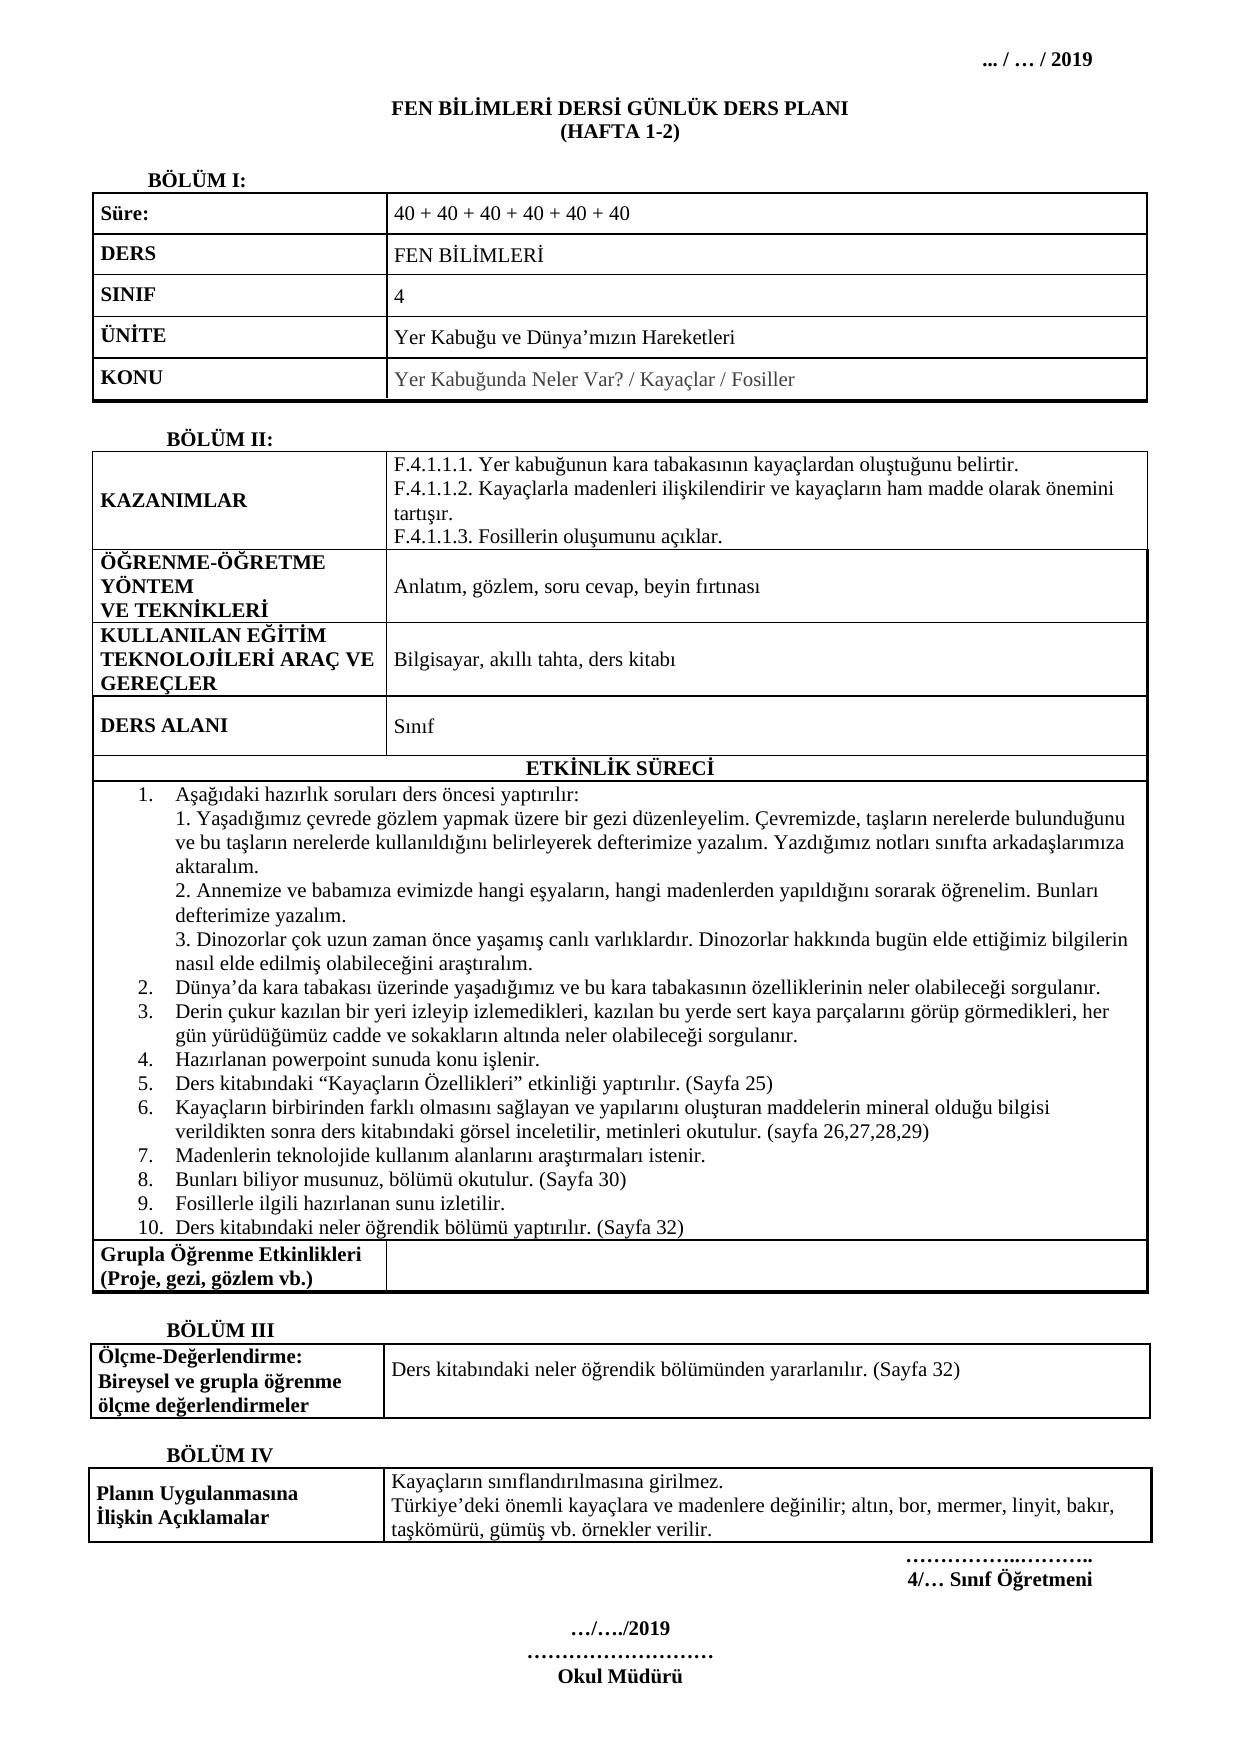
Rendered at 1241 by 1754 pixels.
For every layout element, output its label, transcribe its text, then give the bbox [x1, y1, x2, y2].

table_cell ÜNİTE [94, 317, 386, 357]
table_cell Sınıf [387, 697, 1146, 754]
table_header Kayaçların sınıflandırılmasına girilmez. Türkiye’deki önemli kayaçlara ve madenlere değinilir; altın, bor, mermer, linyit, bakır, taşkömürü, gümüş vb. örnekler verilir. [385, 1469, 1150, 1541]
table_cell Yer Kabuğu ve Dünya’mızın Hareketleri [388, 317, 1146, 357]
text ……………………… [148, 1639, 1092, 1663]
table_header KAZANIMLAR [93, 452, 386, 548]
text BÖLÜM I: [148, 168, 1092, 192]
table_cell Anlatım, gözlem, soru cevap, beyin fırtınası [387, 550, 1146, 622]
table_cell [387, 1241, 1146, 1289]
table_cell KONU [94, 359, 386, 398]
table_cell KULLANILAN EĞİTİM TEKNOLOJİLERİ ARAÇ VE GEREÇLER [93, 623, 386, 695]
text …/…./2019 [148, 1615, 1092, 1639]
subtitle BÖLÜM III [148, 1318, 1092, 1342]
table_cell Yer Kabuğunda Neler Var? / Kayaçlar / Fosiller [388, 359, 1146, 398]
table_header 40 + 40 + 40 + 40 + 40 + 40 [388, 194, 1146, 233]
text Okul Müdürü [148, 1663, 1092, 1688]
table_cell Aşağıdaki hazırlık soruları ders öncesi yaptırılır: 1. Yaşadığımız çevrede gözlem yapmak üzere bir gezi düzenleyelim. Çevremizde, taşların nerelerde bulunduğunu ve bu taşların nerelerde kullanıldığını belirleyerek defterimize yazalım. Yazdığımız notları sınıfta arkadaşlarımıza aktaralım. 2. Annemize ve babamıza evimizde hangi eşyaların, hangi madenlerden yapıldığını sorarak öğrenelim. Bunları defterimize yazalım. 3. Dinozorlar çok uzun zaman önce yaşamış canlı varlıklardır. Dinozorlar hakkında bugün elde ettiğimiz bilgilerin nasıl elde edilmiş olabileceğini araştıralım. Dünya’da kara tabakası üzerinde yaşadığımız ve bu kara tabakasının özelliklerinin neler olabileceği sorgulanır. Derin çukur kazılan bir yeri izleyip izlemedikleri, kazılan bu yerde sert kaya parçalarını görüp görmedikleri, her gün yürüdüğümüz cadde ve sokakların altında neler olabileceği sorgulanır. Hazırlanan powerpoint sunuda konu işlenir. Ders kitabındaki “Kayaçların Özellikleri” etkinliği yaptırılır. (Sayfa 25) Kayaçların birbirinden farklı olmasını sağlayan ve yapılarını oluşturan maddelerin mineral olduğu bilgisi verildikten sonra ders kitabındaki görsel inceletilir, metinleri okutulur. (sayfa 26,27,28,29) Madenlerin teknolojide kullanım alanlarını araştırmaları istenir. Bunları biliyor musunuz, bölümü okutulur. (Sayfa 30) Fosillerle ilgili hazırlanan sunu izletilir. Ders kitabındaki neler öğrendik bölümü yaptırılır. (Sayfa 32) [94, 782, 1146, 1239]
table_header Ders kitabındaki neler öğrendik bölümünden yararlanılır. (Sayfa 32) [385, 1345, 1149, 1417]
table_cell FEN BİLİMLERİ [388, 235, 1146, 274]
table_cell ETKİNLİK SÜRECİ [94, 756, 1146, 780]
table_cell ÖĞRENME-ÖĞRETME YÖNTEM VE TEKNİKLERİ [93, 550, 386, 622]
text ……………..……….. [148, 1543, 1092, 1567]
table_cell 4 [388, 275, 1146, 316]
table_cell Grupla Öğrenme Etkinlikleri (Proje, gezi, gözlem vb.) [94, 1241, 386, 1289]
text 4/… Sınıf Öğretmeni [148, 1567, 1092, 1591]
table_header Planın Uygulanmasına İlişkin Açıklamalar [90, 1469, 383, 1541]
table_header F.4.1.1.1. Yer kabuğunun kara tabakasının kayaçlardan oluştuğunu belirtir. F.4.1.1.2. Kayaçlarla madenleri ilişkilendirir ve kayaçların ham madde olarak önemini tartışır. F.4.1.1.3. Fosillerin oluşumunu açıklar. [387, 452, 1147, 548]
table_header Ölçme-Değerlendirme: Bireysel ve grupla öğrenme ölçme değerlendirmeler [92, 1345, 383, 1417]
table_cell SINIF [94, 275, 386, 316]
table_cell Bilgisayar, akıllı tahta, ders kitabı [387, 623, 1146, 695]
table_cell DERS ALANI [94, 697, 386, 754]
text BÖLÜM II: [148, 427, 1092, 451]
subtitle BÖLÜM IV [148, 1443, 1092, 1467]
text (HAFTA 1-2) [148, 119, 1092, 143]
text ... / … / 2019 [148, 47, 1092, 71]
table_cell DERS [94, 235, 386, 274]
text FEN BİLİMLERİ DERSİ GÜNLÜK DERS PLANI [148, 95, 1092, 119]
table_header Süre: [94, 194, 386, 233]
